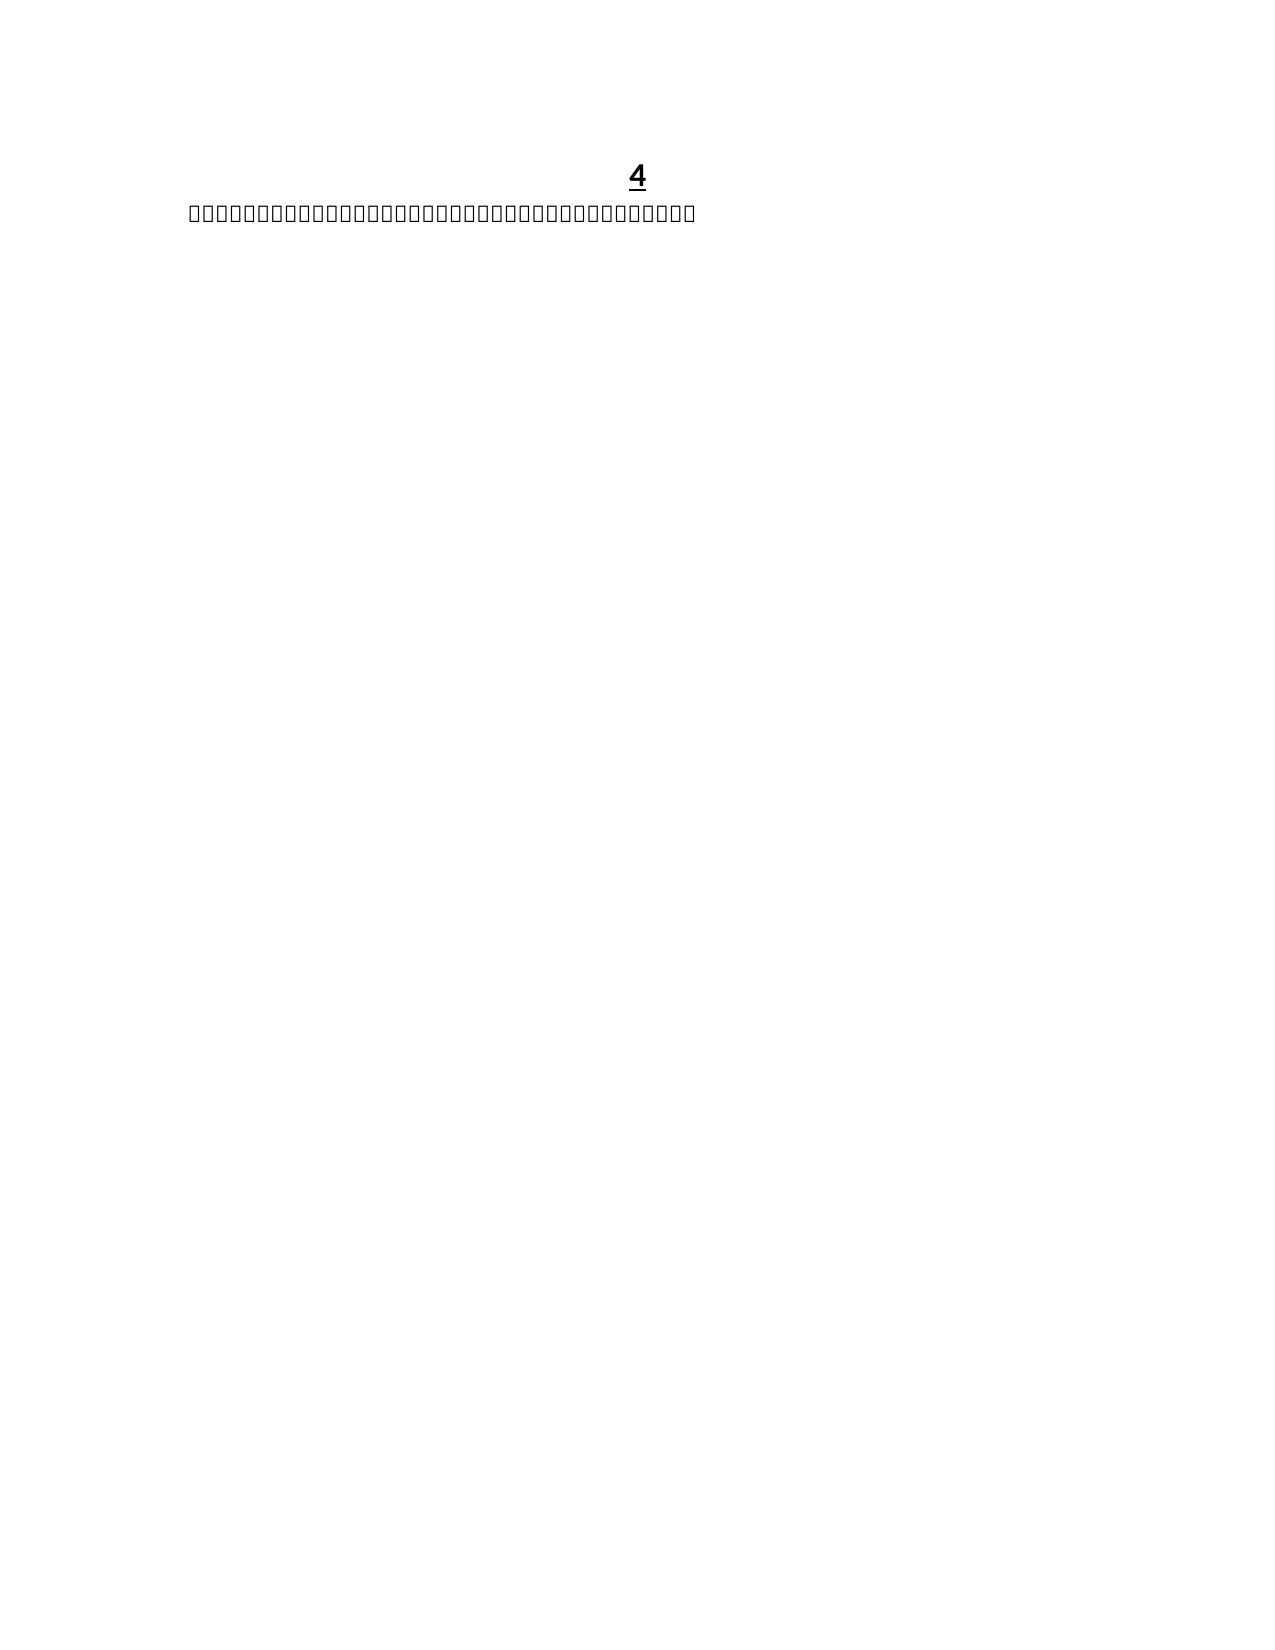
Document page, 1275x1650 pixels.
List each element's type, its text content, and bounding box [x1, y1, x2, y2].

text  [187, 198, 1087, 229]
subtitle 4 [187, 154, 1087, 195]
